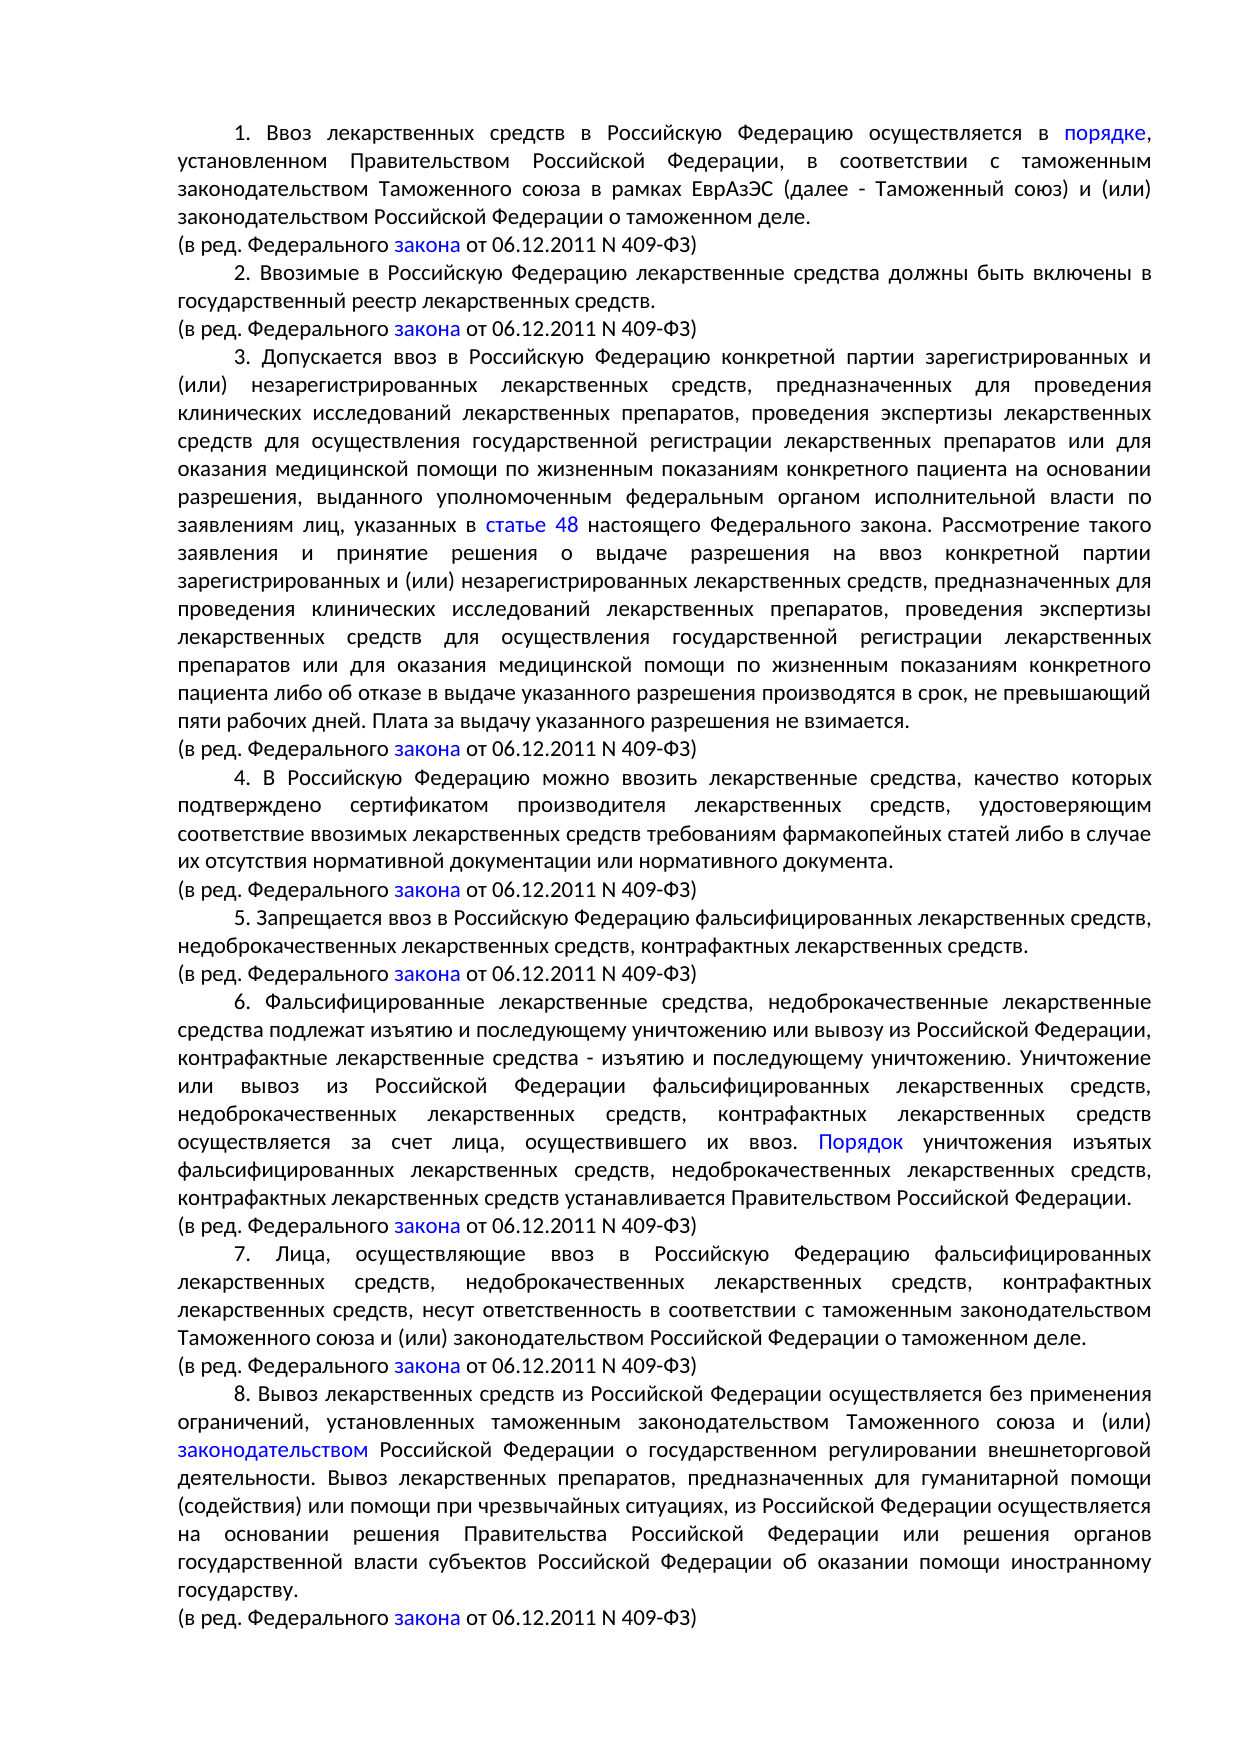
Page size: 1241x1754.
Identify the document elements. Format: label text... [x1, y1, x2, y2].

text 2. Ввозимые в Российскую Федерацию лекарственные средства должны быть включены в государственный реестр лекарственных средств. [177, 258, 1152, 314]
text (в ред. Федерального закона от 06.12.2011 N 409-ФЗ) [177, 314, 1152, 342]
text 6. Фальсифицированные лекарственные средства, недоброкачественные лекарственные средства подлежат изъятию и последующему уничтожению или вывозу из Российской Федерации, контрафактные лекарственные средства - изъятию и последующему уничтожению. Уничтожение или вывоз из Российской Федерации фальсифицированных лекарственных средств, недоброкачественных лекарственных средств, контрафактных лекарственных средств осуществляется за счет лица, осуществившего их ввоз. Порядок уничтожения изъятых фальсифицированных лекарственных средств, недоброкачественных лекарственных средств, контрафактных лекарственных средств устанавливается Правительством Российской Федерации. [177, 987, 1152, 1211]
text 8. Вывоз лекарственных средств из Российской Федерации осуществляется без применения ограничений, установленных таможенным законодательством Таможенного союза и (или) законодательством Российской Федерации о государственном регулировании внешнеторговой деятельности. Вывоз лекарственных препаратов, предназначенных для гуманитарной помощи (содействия) или помощи при чрезвычайных ситуациях, из Российской Федерации осуществляется на основании решения Правительства Российской Федерации или решения органов государственной власти субъектов Российской Федерации об оказании помощи иностранному государству. [177, 1379, 1152, 1603]
text (в ред. Федерального закона от 06.12.2011 N 409-ФЗ) [177, 1351, 1152, 1379]
text (в ред. Федерального закона от 06.12.2011 N 409-ФЗ) [177, 734, 1152, 763]
text 4. В Российскую Федерацию можно ввозить лекарственные средства, качество которых подтверждено сертификатом производителя лекарственных средств, удостоверяющим соответствие ввозимых лекарственных средств требованиям фармакопейных статей либо в случае их отсутствия нормативной документации или нормативного документа. [177, 763, 1152, 875]
text 5. Запрещается ввоз в Российскую Федерацию фальсифицированных лекарственных средств, недоброкачественных лекарственных средств, контрафактных лекарственных средств. [177, 903, 1152, 959]
text (в ред. Федерального закона от 06.12.2011 N 409-ФЗ) [177, 875, 1152, 903]
text 3. Допускается ввоз в Российскую Федерацию конкретной партии зарегистрированных и (или) незарегистрированных лекарственных средств, предназначенных для проведения клинических исследований лекарственных препаратов, проведения экспертизы лекарственных средств для осуществления государственной регистрации лекарственных препаратов или для оказания медицинской помощи по жизненным показаниям конкретного пациента на основании разрешения, выданного уполномоченным федеральным органом исполнительной власти по заявлениям лиц, указанных в статье 48 настоящего Федерального закона. Рассмотрение такого заявления и принятие решения о выдаче разрешения на ввоз конкретной партии зарегистрированных и (или) незарегистрированных лекарственных средств, предназначенных для проведения клинических исследований лекарственных препаратов, проведения экспертизы лекарственных средств для осуществления государственной регистрации лекарственных препаратов или для оказания медицинской помощи по жизненным показаниям конкретного пациента либо об отказе в выдаче указанного разрешения производятся в срок, не превышающий пяти рабочих дней. Плата за выдачу указанного разрешения не взимается. [177, 342, 1152, 734]
text 1. Ввоз лекарственных средств в Российскую Федерацию осуществляется в порядке, установленном Правительством Российской Федерации, в соответствии с таможенным законодательством Таможенного союза в рамках ЕврАзЭС (далее - Таможенный союз) и (или) законодательством Российской Федерации о таможенном деле. [177, 118, 1152, 230]
text 7. Лица, осуществляющие ввоз в Российскую Федерацию фальсифицированных лекарственных средств, недоброкачественных лекарственных средств, контрафактных лекарственных средств, несут ответственность в соответствии с таможенным законодательством Таможенного союза и (или) законодательством Российской Федерации о таможенном деле. [177, 1239, 1152, 1351]
text (в ред. Федерального закона от 06.12.2011 N 409-ФЗ) [177, 230, 1152, 258]
text (в ред. Федерального закона от 06.12.2011 N 409-ФЗ) [177, 959, 1152, 987]
text (в ред. Федерального закона от 06.12.2011 N 409-ФЗ) [177, 1211, 1152, 1239]
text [177, 1603, 1152, 1631]
